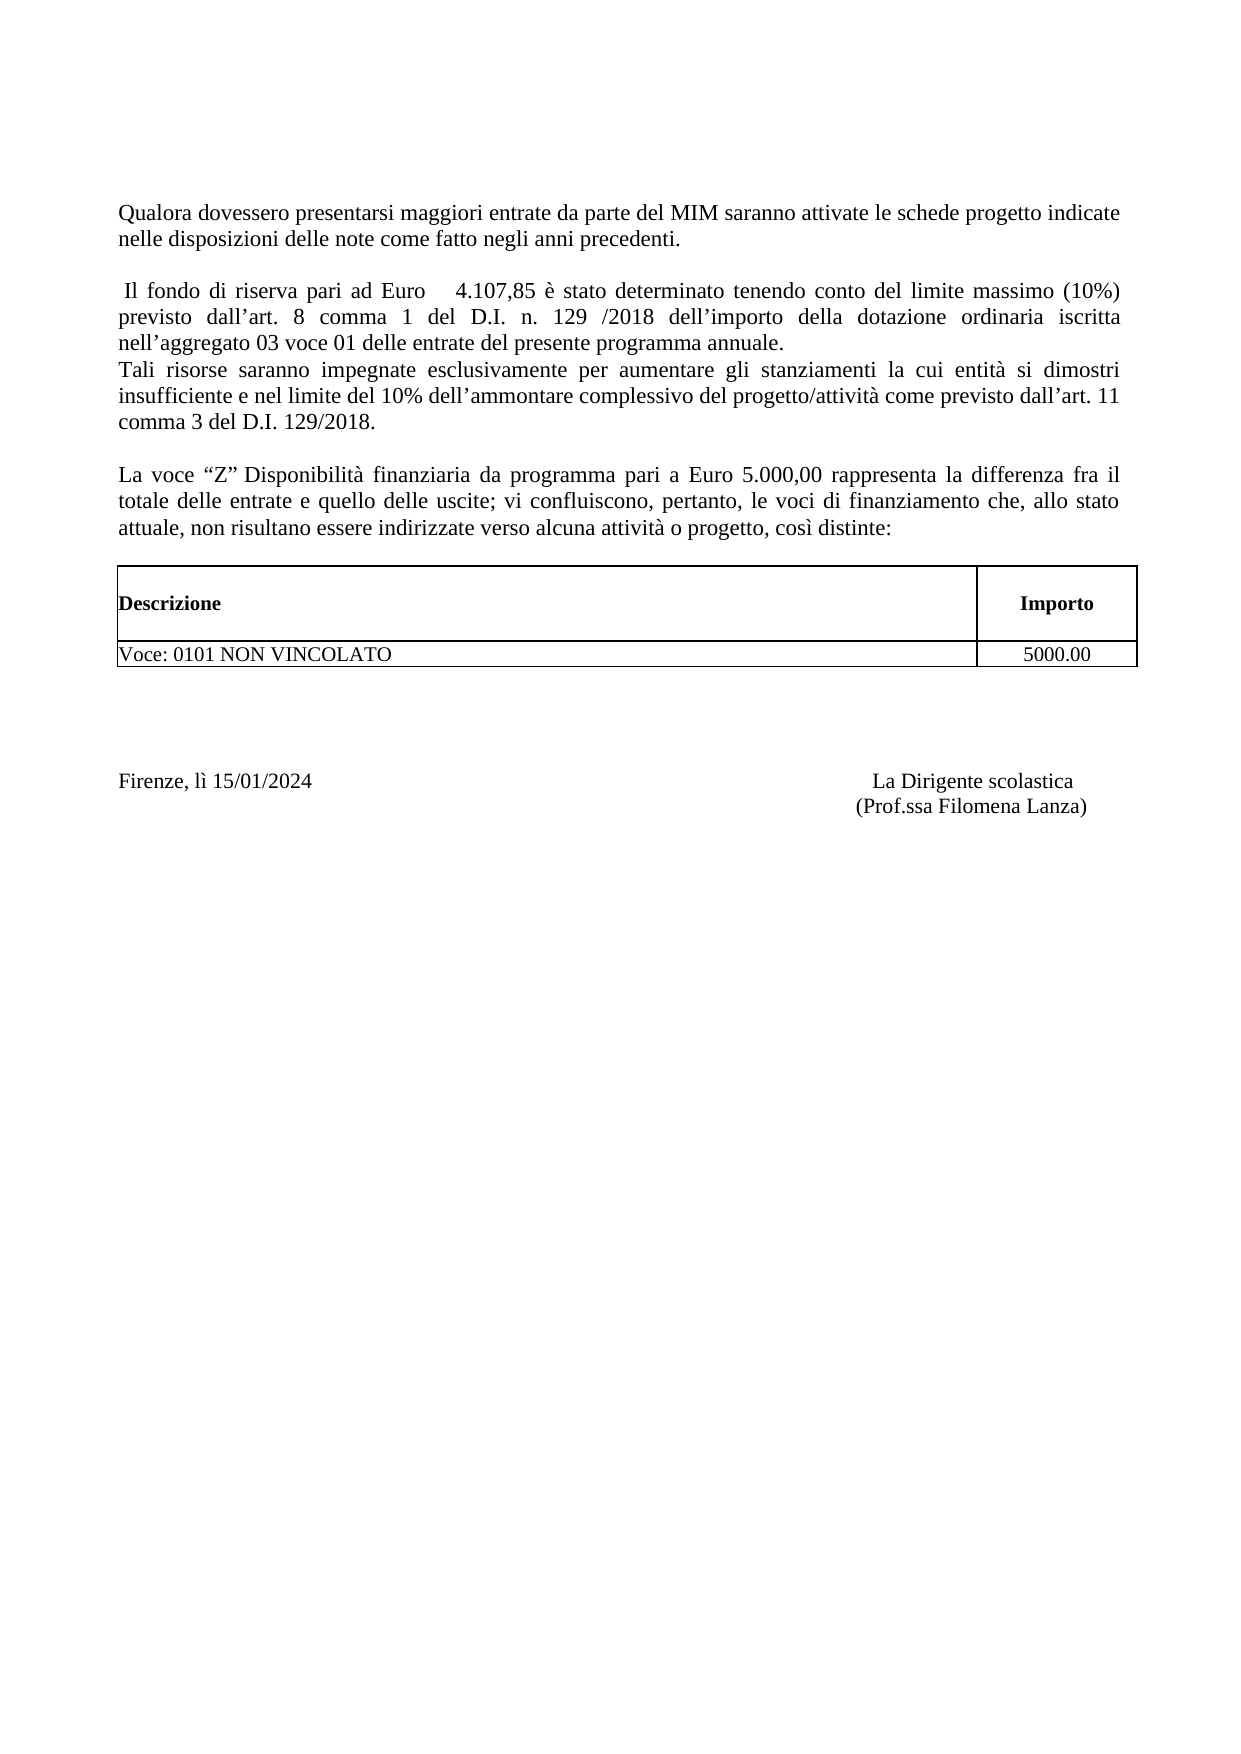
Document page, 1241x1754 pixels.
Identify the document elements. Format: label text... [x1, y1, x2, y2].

text La voce “Z” Disponibilità finanziaria da programma pari a Euro 5.000,00 rappresenta la differenza fra il totale delle entrate e quello delle uscite; vi confluiscono, pertanto, le voci di finanziamento che, allo stato attuale, non risultano essere indirizzate verso alcuna attività o progetto, così distinte: [118, 461, 1122, 540]
table_header Descrizione [118, 567, 976, 640]
table_cell Voce: 0101 NON VINCOLATO [118, 642, 976, 666]
text Qualora dovessero presentarsi maggiori entrate da parte del MIM saranno attivate le schede progetto indicate nelle disposizioni delle note come fatto negli anni precedenti. [118, 199, 1122, 252]
table_header Importo [978, 567, 1136, 640]
text Il fondo di riserva pari ad Euro 4.107,85 è stato determinato tenendo conto del limite massimo (10%) previsto dall’art. 8 comma 1 del D.I. n. 129 /2018 dell’importo della dotazione ordinaria iscritta nell’aggregato 03 voce 01 delle entrate del presente programma annuale. [118, 277, 1122, 356]
text (Prof.ssa Filomena Lanza) [118, 793, 1122, 818]
table_cell 5000.00 [978, 642, 1136, 666]
text Tali risorse saranno impegnate esclusivamente per aumentare gli stanziamenti la cui entità si dimostri insufficiente e nel limite del 10% dell’ammontare complessivo del progetto/attività come previsto dall’art. 11 comma 3 del D.I. 129/2018. [118, 356, 1122, 435]
text Firenze, lì 15/01/2024 La Dirigente scolastica [118, 768, 1122, 793]
